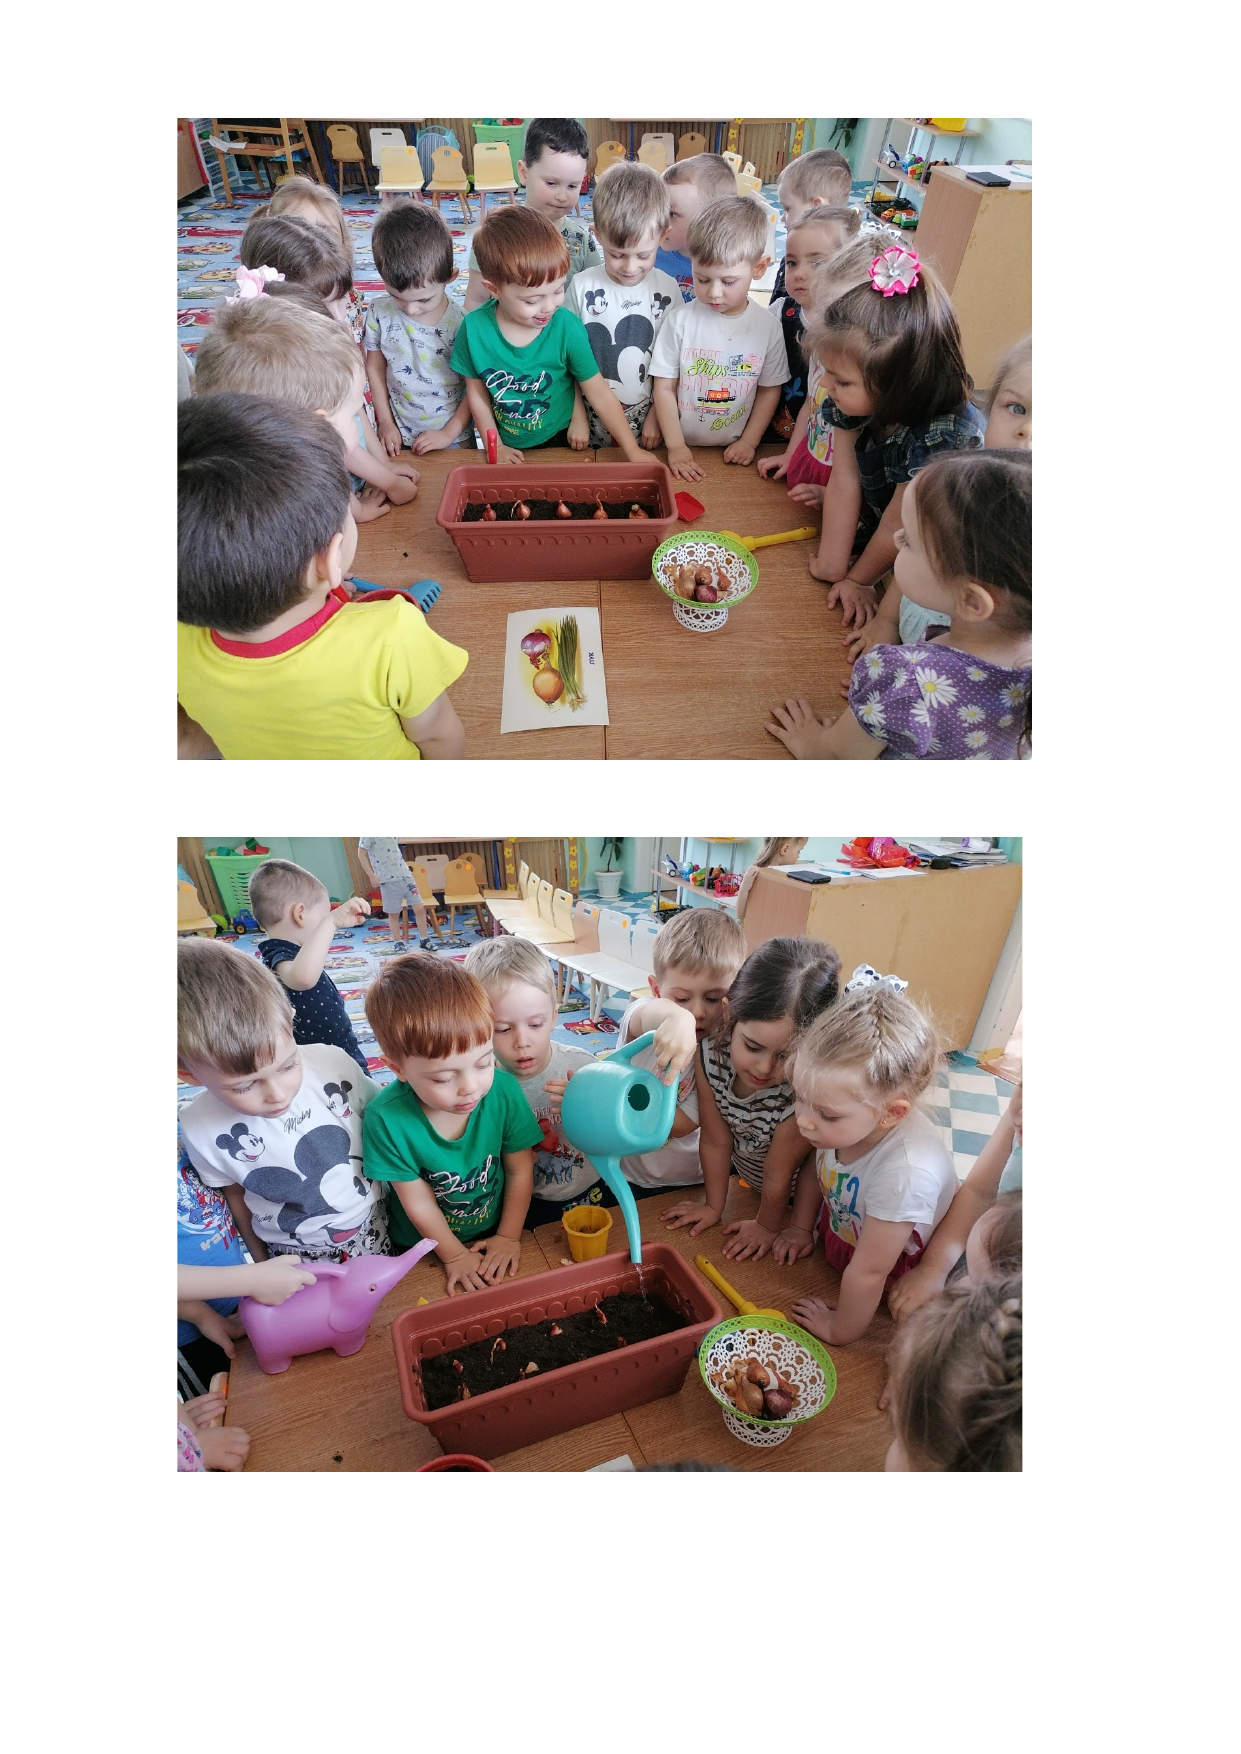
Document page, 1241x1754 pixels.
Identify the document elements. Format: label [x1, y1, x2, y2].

picture [177, 837, 1023, 1472]
picture [177, 118, 1032, 760]
